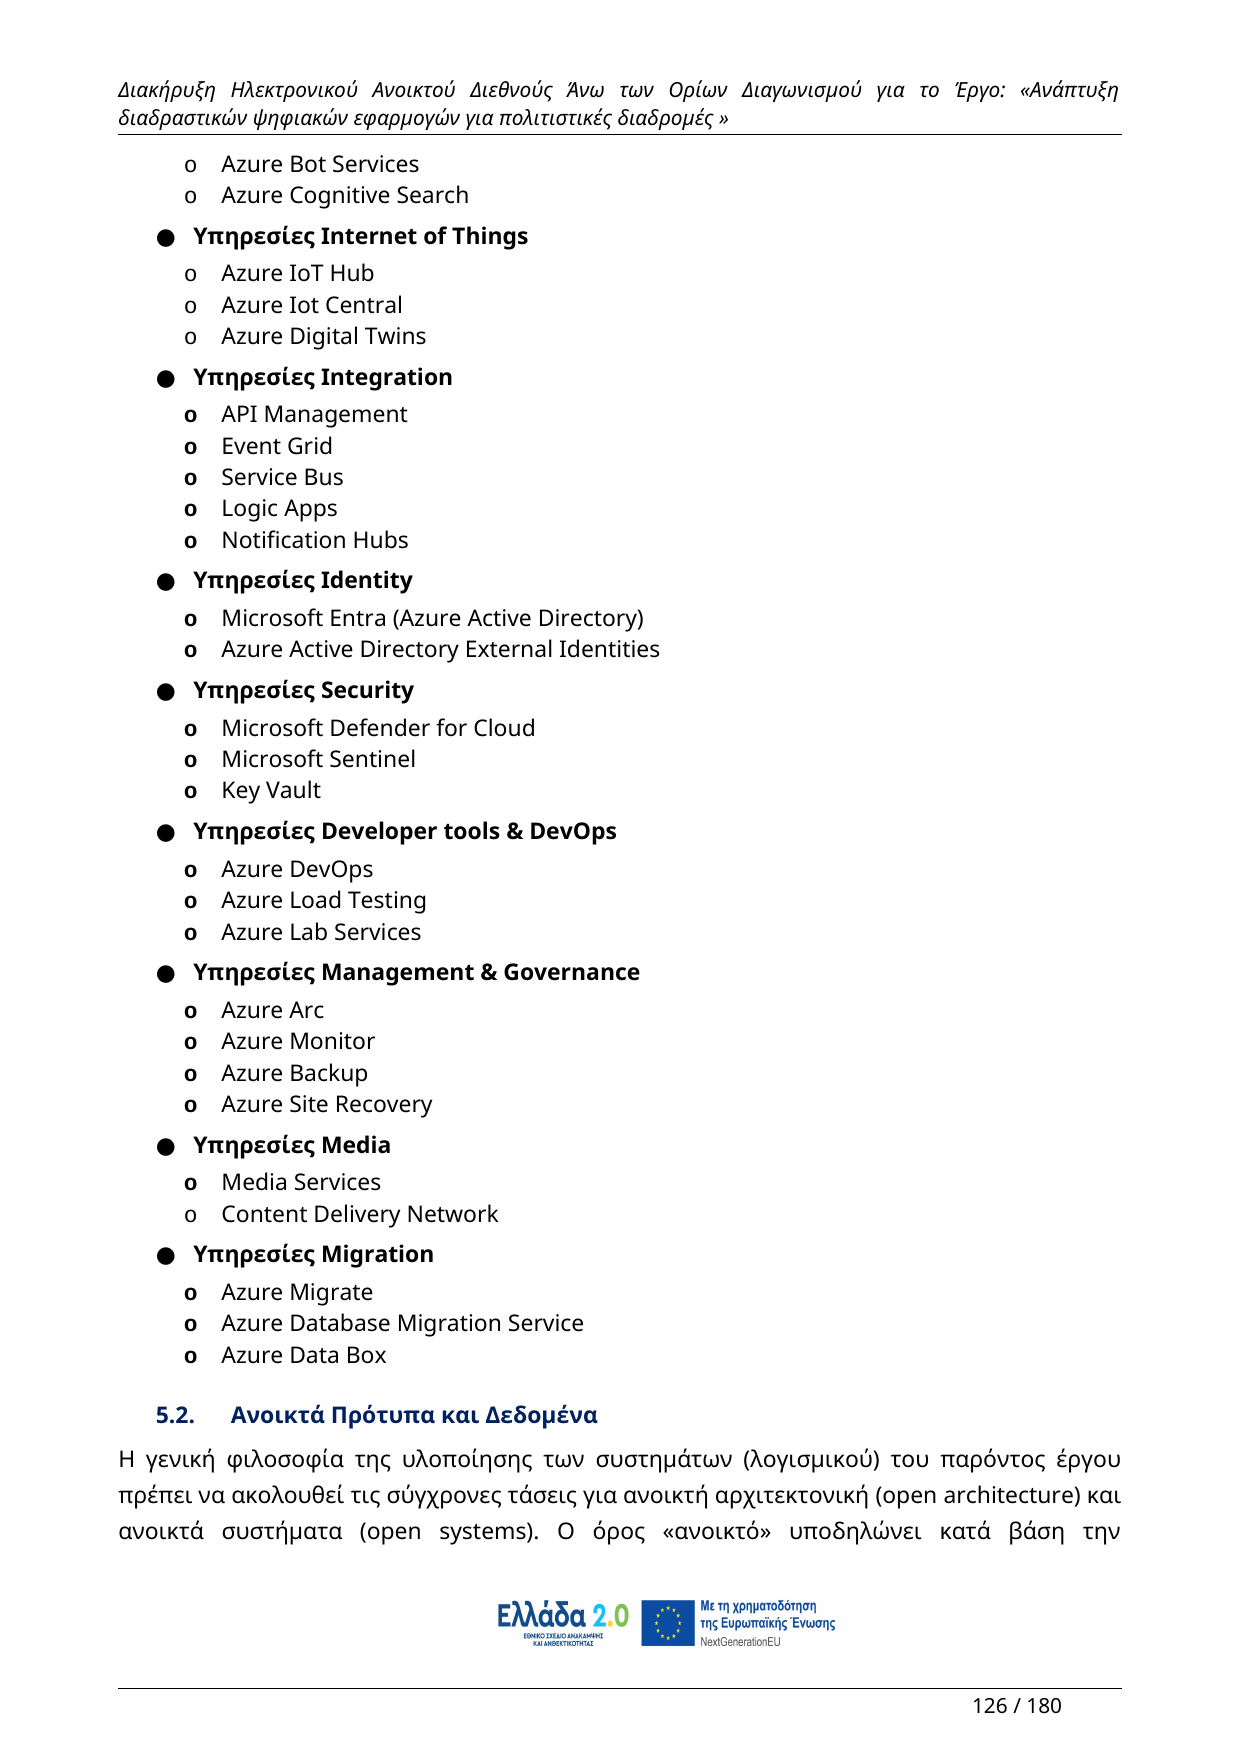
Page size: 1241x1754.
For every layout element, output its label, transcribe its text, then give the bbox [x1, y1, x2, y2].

list Azure Database Migration Service [184, 1307, 1122, 1338]
list Azure Arc [184, 994, 1122, 1025]
list Content Delivery Network [184, 1197, 1122, 1229]
list Azure DevOps [184, 853, 1122, 884]
list Azure Digital Twins [184, 320, 1122, 351]
list Υπηρεσίες Migration [156, 1229, 1122, 1276]
list Azure Load Testing [184, 884, 1122, 915]
list Azure Migrate [184, 1276, 1122, 1307]
list Notification Hubs [184, 524, 1122, 555]
list Microsoft Entra (Azure Active Directory) [184, 602, 1122, 633]
list Azure Bot Services [184, 147, 1122, 179]
list Ανοικτά Πρότυπα και Δεδομένα [156, 1399, 1122, 1430]
list Azure Site Recovery [184, 1088, 1122, 1119]
list Azure IoT Hub [184, 257, 1122, 288]
list Logic Apps [184, 492, 1122, 524]
list Microsoft Defender for Cloud [184, 712, 1122, 743]
list Azure Monitor [184, 1025, 1122, 1056]
list Υπηρεσίες Internet of Things [156, 210, 1122, 257]
list Υπηρεσίες Identity [156, 555, 1122, 602]
list Υπηρεσίες Security [156, 665, 1122, 712]
list Azure Lab Services [184, 915, 1122, 947]
list Υπηρεσίες Management & Governance [156, 947, 1122, 994]
list Azure Active Directory External Identities [184, 633, 1122, 665]
list Microsoft Sentinel [184, 743, 1122, 774]
list Azure Data Box [184, 1338, 1122, 1370]
list Υπηρεσίες Integration [156, 351, 1122, 398]
list Key Vault [184, 774, 1122, 806]
list Azure Iot Central [184, 288, 1122, 320]
list Event Grid [184, 429, 1122, 461]
list Υπηρεσίες Developer tools & DevOps [156, 806, 1122, 853]
list Service Bus [184, 461, 1122, 492]
list Azure Backup [184, 1056, 1122, 1088]
list Azure Cognitive Search [184, 179, 1122, 210]
picture [485, 1583, 848, 1663]
list Υπηρεσίες Media [156, 1119, 1122, 1166]
list Media Services [184, 1166, 1122, 1197]
list API Management [184, 398, 1122, 429]
